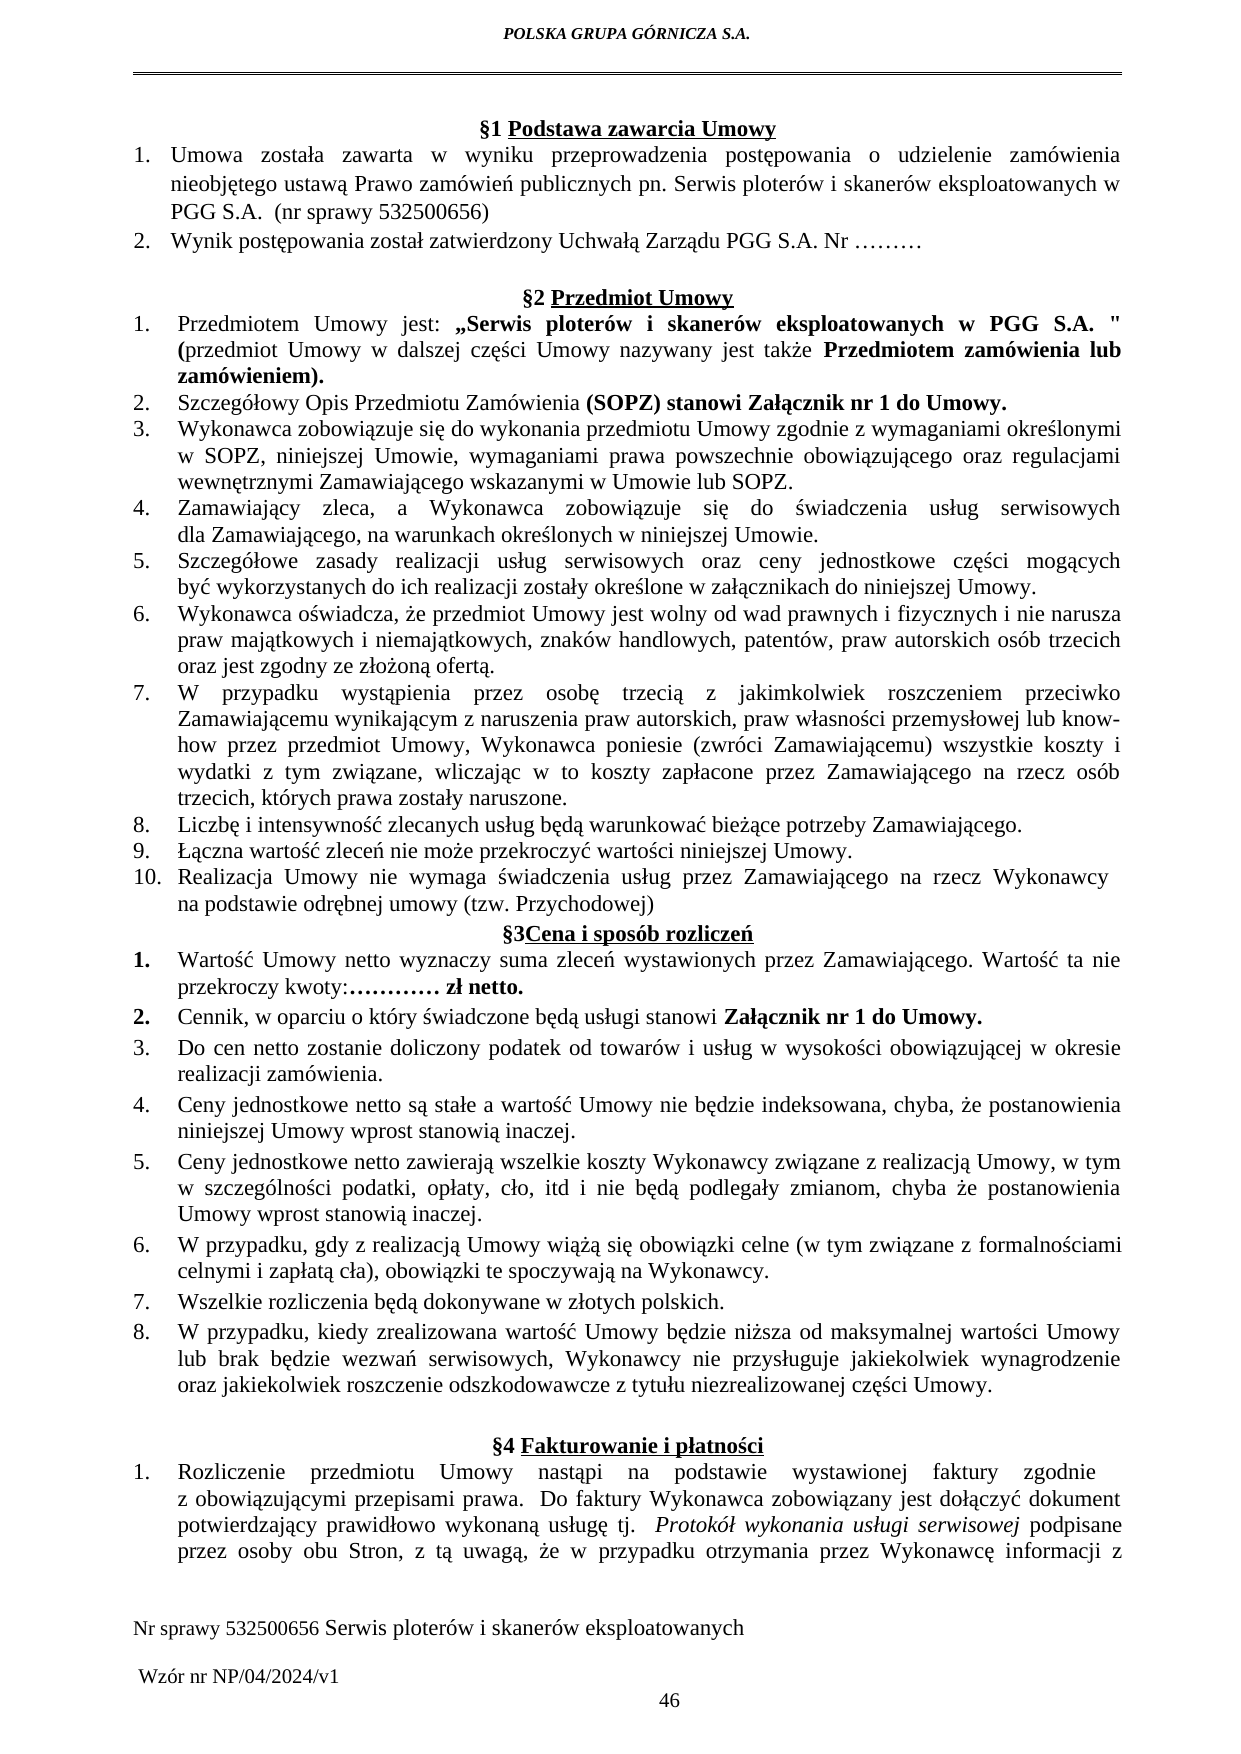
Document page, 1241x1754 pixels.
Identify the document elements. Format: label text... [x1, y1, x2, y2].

list W przypadku, gdy z realizacją Umowy wiążą się obowiązki celne (w tym związane z formalnościami celnymi i zapłatą cła), obowiązki te spoczywają na Wykonawcy. [133, 1231, 1122, 1284]
list Wartość Umowy netto wyznaczy suma zleceń wystawionych przez Zamawiającego. Wartość ta nie przekroczy kwoty:………… zł netto. [133, 947, 1122, 999]
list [133, 1458, 1122, 1564]
list Wynik postępowania został zatwierdzony Uchwałą Zarządu PGG S.A. Nr ……… [133, 227, 1122, 253]
list Umowa została zawarta w wyniku przeprowadzenia postępowania o udzielenie zamówienia nieobjętego ustawą Prawo zamówień publicznych pn. Serwis ploterów i skanerów eksploatowanych w PGG S.A. (nr sprawy 532500656) [133, 141, 1122, 224]
text §3Cena i sposób rozliczeń [133, 920, 1122, 947]
list Łączna wartość zleceń nie może przekroczyć wartości niniejszej Umowy. [133, 837, 1122, 863]
list W przypadku wystąpienia przez osobę trzecią z jakimkolwiek roszczeniem przeciwko Zamawiającemu wynikającym z naruszenia praw autorskich, praw własności przemysłowej lub know-how przez przedmiot Umowy, Wykonawca poniesie (zwróci Zamawiającemu) wszystkie koszty i wydatki z tym związane, wliczając w to koszty zapłacone przez Zamawiającego na rzecz osób trzecich, których prawa zostały naruszone. [133, 679, 1122, 811]
list Ceny jednostkowe netto zawierają wszelkie koszty Wykonawcy związane z realizacją Umowy, w tym w szczególności podatki, opłaty, cło, itd i nie będą podlegały zmianom, chyba że postanowienia Umowy wprost stanowią inaczej. [133, 1148, 1122, 1227]
list Realizacja Umowy nie wymaga świadczenia usług przez Zamawiającego na rzecz Wykonawcy na podstawie odrębnej umowy (tzw. Przychodowej) [133, 863, 1122, 916]
list W przypadku, kiedy zrealizowana wartość Umowy będzie niższa od maksymalnej wartości Umowy lub brak będzie wezwań serwisowych, Wykonawcy nie przysługuje jakiekolwiek wynagrodzenie oraz jakiekolwiek roszczenie odszkodowawcze z tytułu niezrealizowanej części Umowy. [133, 1318, 1122, 1397]
list Liczbę i intensywność zlecanych usług będą warunkować bieżące potrzeby Zamawiającego. [133, 811, 1122, 837]
text §2 Przedmiot Umowy [133, 283, 1122, 310]
list Szczegółowe zasady realizacji usług serwisowych oraz ceny jednostkowe części mogących być wykorzystanych do ich realizacji zostały określone w załącznikach do niniejszej Umowy. [133, 547, 1122, 600]
list Cennik, w oparciu o który świadczone będą usługi stanowi Załącznik nr 1 do Umowy. [133, 1003, 1122, 1030]
text §4 Fakturowanie i płatności [133, 1432, 1122, 1458]
list Wykonawca zobowiązuje się do wykonania przedmiotu Umowy zgodnie z wymaganiami określonymi w SOPZ, niniejszej Umowie, wymaganiami prawa powszechnie obowiązującego oraz regulacjami wewnętrznymi Zamawiającego wskazanymi w Umowie lub SOPZ. [133, 415, 1122, 494]
list Zamawiający zleca, a Wykonawca zobowiązuje się do świadczenia usług serwisowych dla Zamawiającego, na warunkach określonych w niniejszej Umowie. [133, 494, 1122, 547]
list Do cen netto zostanie doliczony podatek od towarów i usług w wysokości obowiązującej w okresie realizacji zamówienia. [133, 1034, 1122, 1087]
list Przedmiotem Umowy jest: „Serwis ploterów i skanerów eksploatowanych w PGG S.A. " (przedmiot Umowy w dalszej części Umowy nazywany jest także Przedmiotem zamówienia lub zamówieniem). [133, 310, 1122, 389]
text §1 Podstawa zawarcia Umowy [133, 115, 1122, 141]
list Wykonawca oświadcza, że przedmiot Umowy jest wolny od wad prawnych i fizycznych i nie narusza praw majątkowych i niemajątkowych, znaków handlowych, patentów, praw autorskich osób trzecich oraz jest zgodny ze złożoną ofertą. [133, 600, 1122, 679]
list Ceny jednostkowe netto są stałe a wartość Umowy nie będzie indeksowana, chyba, że postanowienia niniejszej Umowy wprost stanowią inaczej. [133, 1091, 1122, 1143]
list Szczegółowy Opis Przedmiotu Zamówienia (SOPZ) stanowi Załącznik nr 1 do Umowy. [133, 389, 1122, 415]
list Wszelkie rozliczenia będą dokonywane w złotych polskich. [133, 1288, 1122, 1314]
